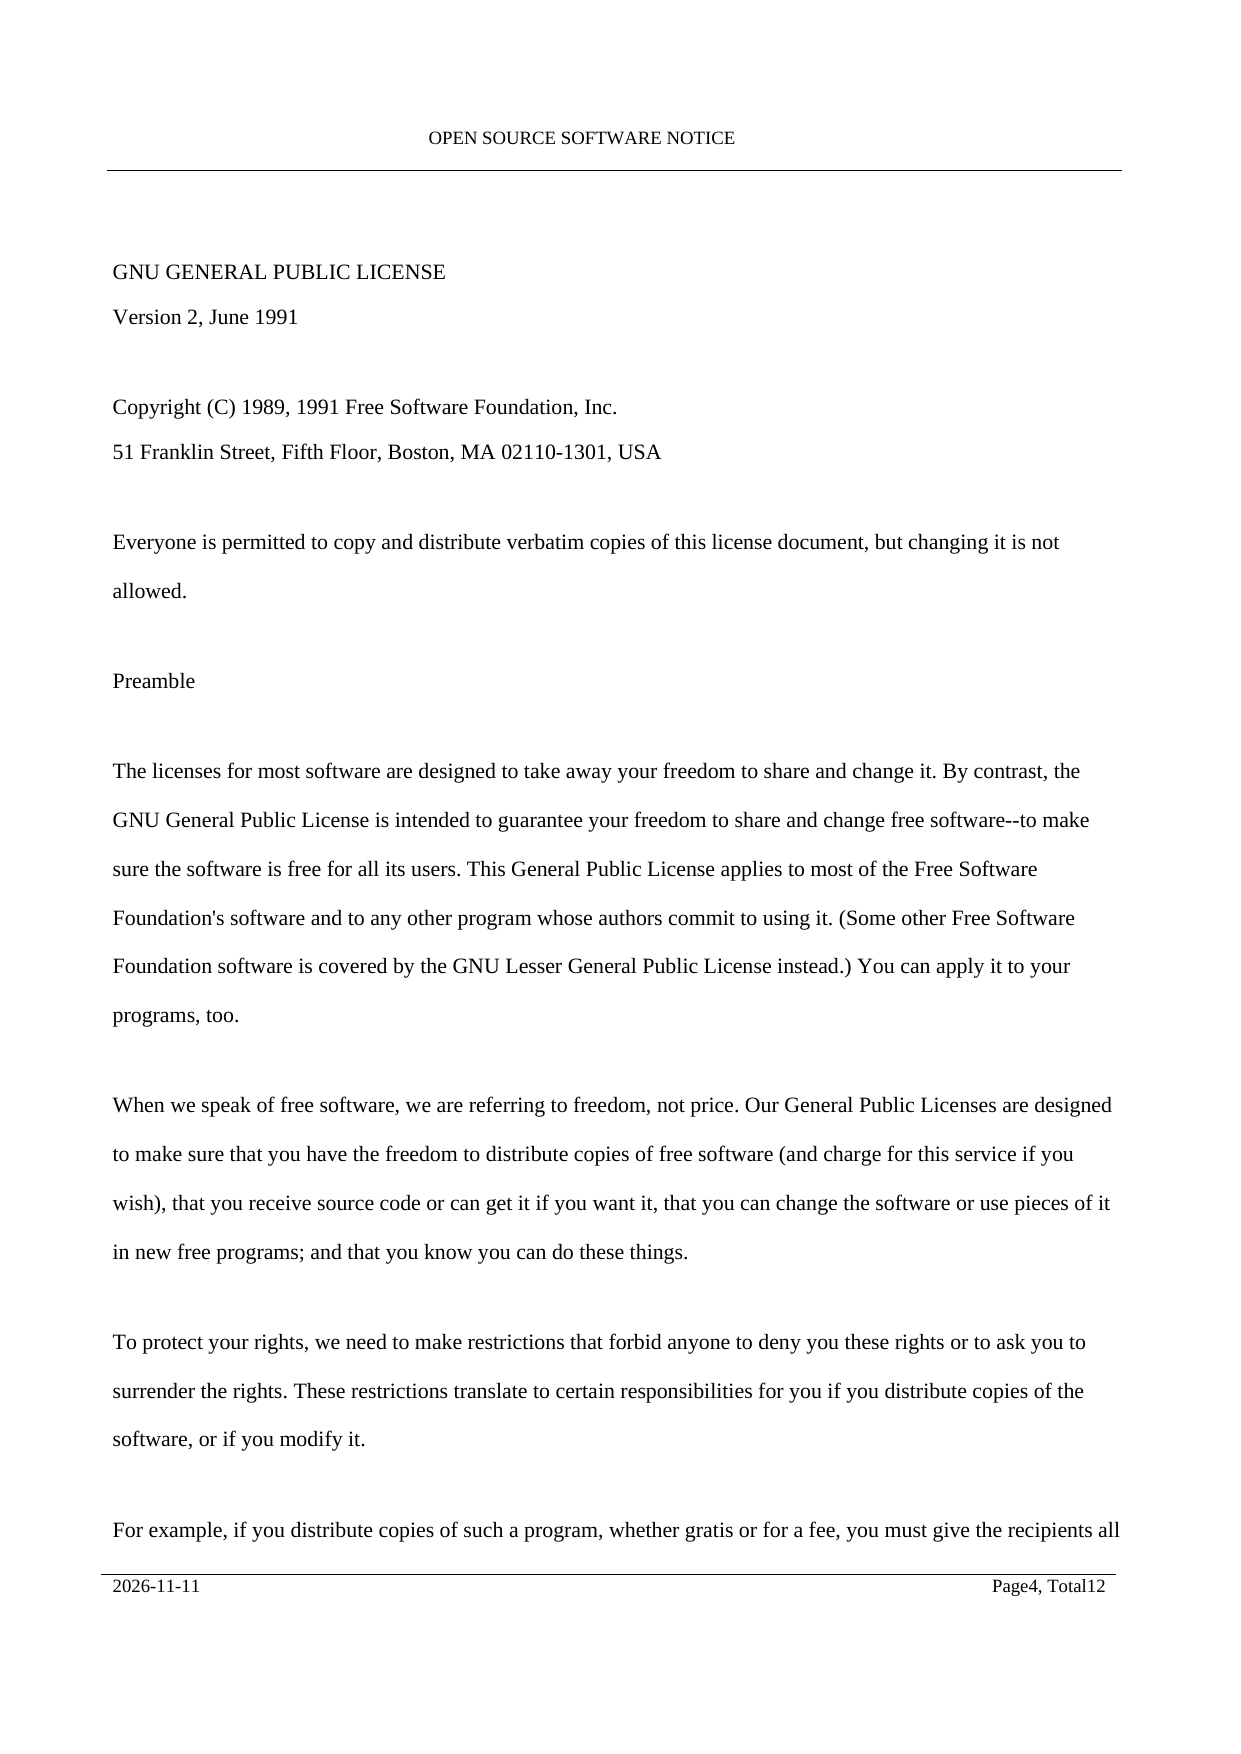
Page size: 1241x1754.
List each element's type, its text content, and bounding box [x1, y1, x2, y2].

text Version 2, June 1991 [112, 300, 1128, 333]
text When we speak of free software, we are referring to freedom, not price. Our General Public Licenses are designed to make sure that you have the freedom to distribute copies of free software (and charge for this service if you wish), that you receive source code or can get it if you want it, that you can change the software or use pieces of it in new free programs; and that you know you can do these things. [112, 1089, 1128, 1268]
text Preamble [112, 665, 1128, 697]
text The licenses for most software are designed to take away your freedom to share and change it. By contrast, the GNU General Public License is intended to guarantee your freedom to share and change free software--to make sure the software is free for all its users. This General Public License applies to most of the Free Software Foundation's software and to any other program whose authors commit to using it. (Some other Free Software Foundation software is covered by the GNU Lesser General Public License instead.) You can apply it to your programs, too. [112, 755, 1128, 1031]
text GNU GENERAL PUBLIC LICENSE [112, 206, 1128, 288]
text Copyright (C) 1989, 1991 Free Software Foundation, Inc. [112, 390, 1128, 423]
text 51 Franklin Street, Fifth Floor, Boston, MA 02110-1301, USA [112, 436, 1128, 468]
text To protect your rights, we need to make restrictions that forbid anyone to deny you these rights or to ask you to surrender the rights. These restrictions translate to certain responsibilities for you if you distribute copies of the software, or if you modify it. [112, 1325, 1128, 1455]
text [112, 1513, 1128, 1546]
text Everyone is permitted to copy and distribute verbatim copies of this license document, but changing it is not allowed. [112, 526, 1128, 607]
